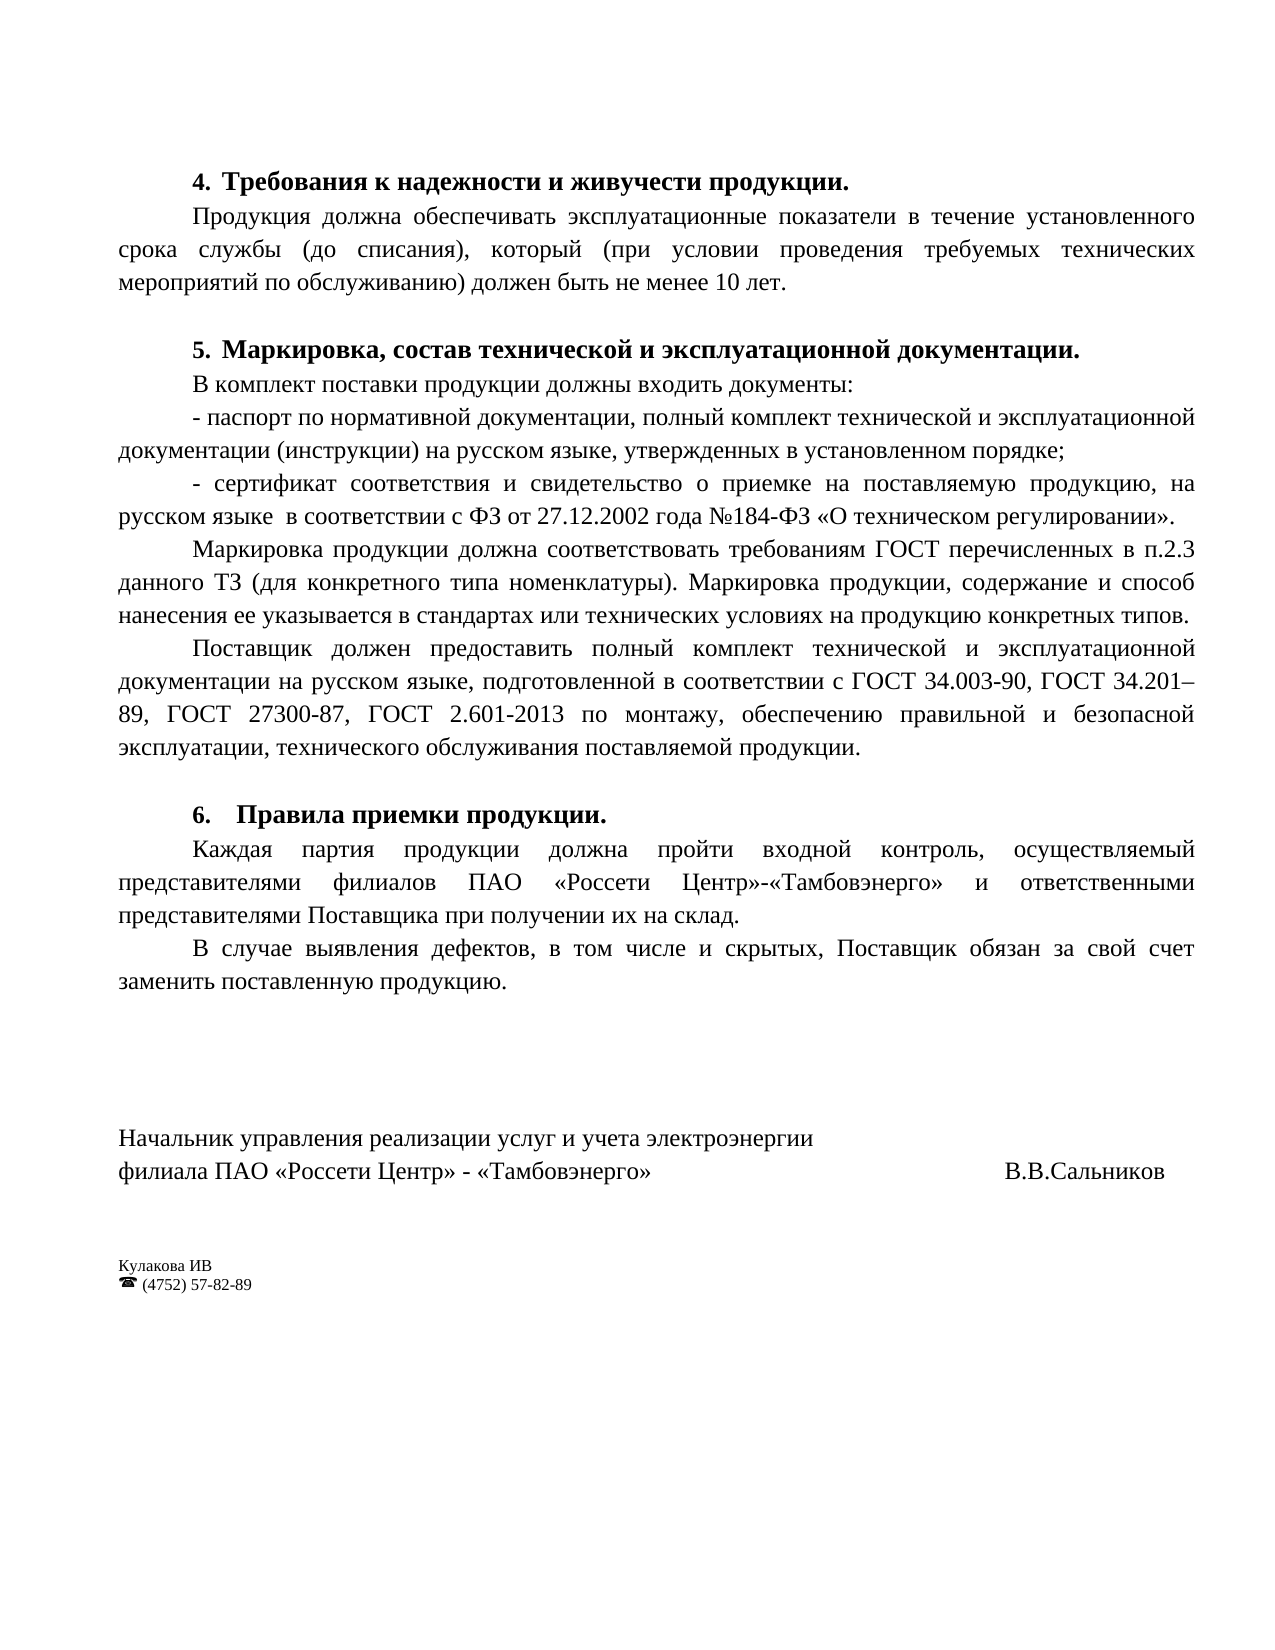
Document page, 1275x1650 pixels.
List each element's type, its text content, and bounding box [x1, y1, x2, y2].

text (4752) 57-82-89 [118, 1274, 1196, 1294]
list Маркировка, состав технической и эксплуатационной документации. [192, 333, 1196, 364]
text Поставщик должен предоставить полный комплект технической и эксплуатационной документации на русском языке, подготовленной в соответствии с ГОСТ 34.003-90, ГОСТ 34.201–89, ГОСТ 27300-87, ГОСТ 2.601-2013 по монтажу, обеспечению правильной и безопасной эксплуатации, технического обслуживания поставляемой продукции. [118, 633, 1196, 761]
text Маркировка продукции должна соответствовать требованиям ГОСТ перечисленных в п.2.3 данного ТЗ (для конкретного типа номенклатуры). Маркировка продукции, содержание и способ нанесения ее указывается в стандартах или технических условиях на продукцию конкретных типов. [118, 534, 1196, 628]
text В комплект поставки продукции должны входить документы: [118, 369, 1196, 397]
text Каждая партия продукции должна пройти входной контроль, осуществляемый представителями филиалов ПАО «Россети Центр»-«Тамбовэнерго» и ответственными представителями Поставщика при получении их на склад. [118, 834, 1196, 928]
text Кулакова ИВ [118, 1255, 1196, 1274]
text филиала ПАО «Россети Центр» - «Тамбовэнерго» В.В.Сальников [118, 1156, 1196, 1185]
list Правила приемки продукции. [192, 798, 1196, 829]
text Начальник управления реализации услуг и учета электроэнергии [118, 1123, 1196, 1152]
list В случае выявления дефектов, в том числе и скрытых, Поставщик обязан за свой счет заменить поставленную продукцию. [118, 933, 1196, 994]
text - паспорт по нормативной документации, полный комплект технической и эксплуатационной документации (инструкции) на русском языке, утвержденных в установленном порядке; [118, 402, 1196, 463]
text - сертификат соответствия и свидетельство о приемке на поставляемую продукцию, на русском языке в соответствии с ФЗ от 27.12.2002 года №184-ФЗ «О техническом регулировании». [118, 468, 1196, 529]
list Продукция должна обеспечивать эксплуатационные показатели в течение установленного срока службы (до списания), который (при условии проведения требуемых технических мероприятий по обслуживанию) должен быть не менее 10 лет. [118, 201, 1196, 296]
list Требования к надежности и живучести продукции. [192, 165, 1196, 196]
